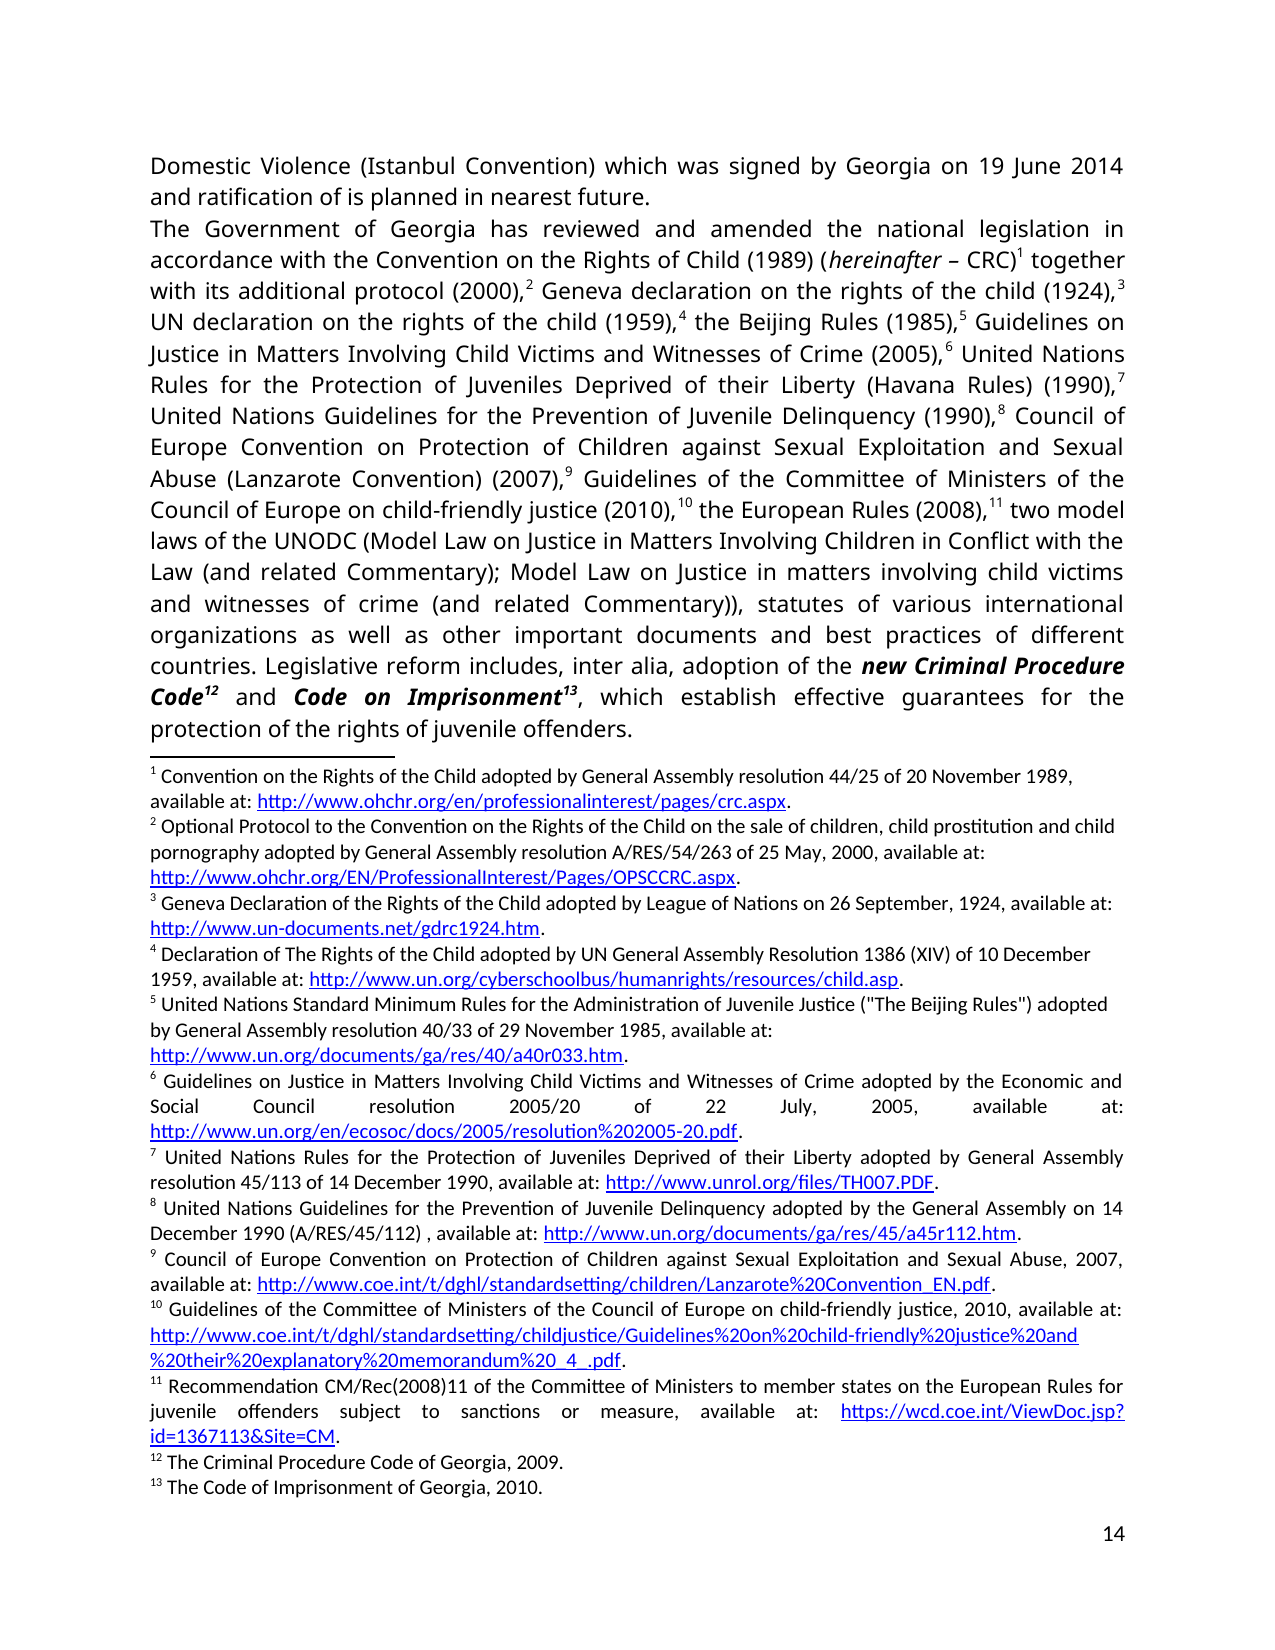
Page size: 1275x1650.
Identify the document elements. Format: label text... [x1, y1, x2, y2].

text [150, 150, 1125, 212]
text The Government of Georgia has reviewed and amended the national legislation in accordance with the Convention on the Rights of Child (1989) (hereinafter – CRC) together with its additional protocol (2000), Geneva declaration on the rights of the child (1924), UN declaration on the rights of the child (1959), the Beijing Rules (1985), Guidelines on Justice in Matters Involving Child Victims and Witnesses of Crime (2005), United Nations Rules for the Protection of Juveniles Deprived of their Liberty (Havana Rules) (1990), United Nations Guidelines for the Prevention of Juvenile Delinquency (1990), Council of Europe Convention on Protection of Children against Sexual Exploitation and Sexual Abuse (Lanzarote Convention) (2007), Guidelines of the Committee of Ministers of the Council of Europe on child-friendly justice (2010), the European Rules (2008), two model laws of the UNODC (Model Law on Justice in Matters Involving Children in Conflict with the Law (and related Commentary); Model Law on Justice in matters involving child victims and witnesses of crime (and related Commentary)), statutes of various international organizations as well as other important documents and best practices of different countries. Legislative reform includes, inter alia, adoption of the new Criminal Procedure Code and Code on Imprisonment, which establish effective guarantees for the protection of the rights of juvenile offenders. [150, 212, 1125, 744]
